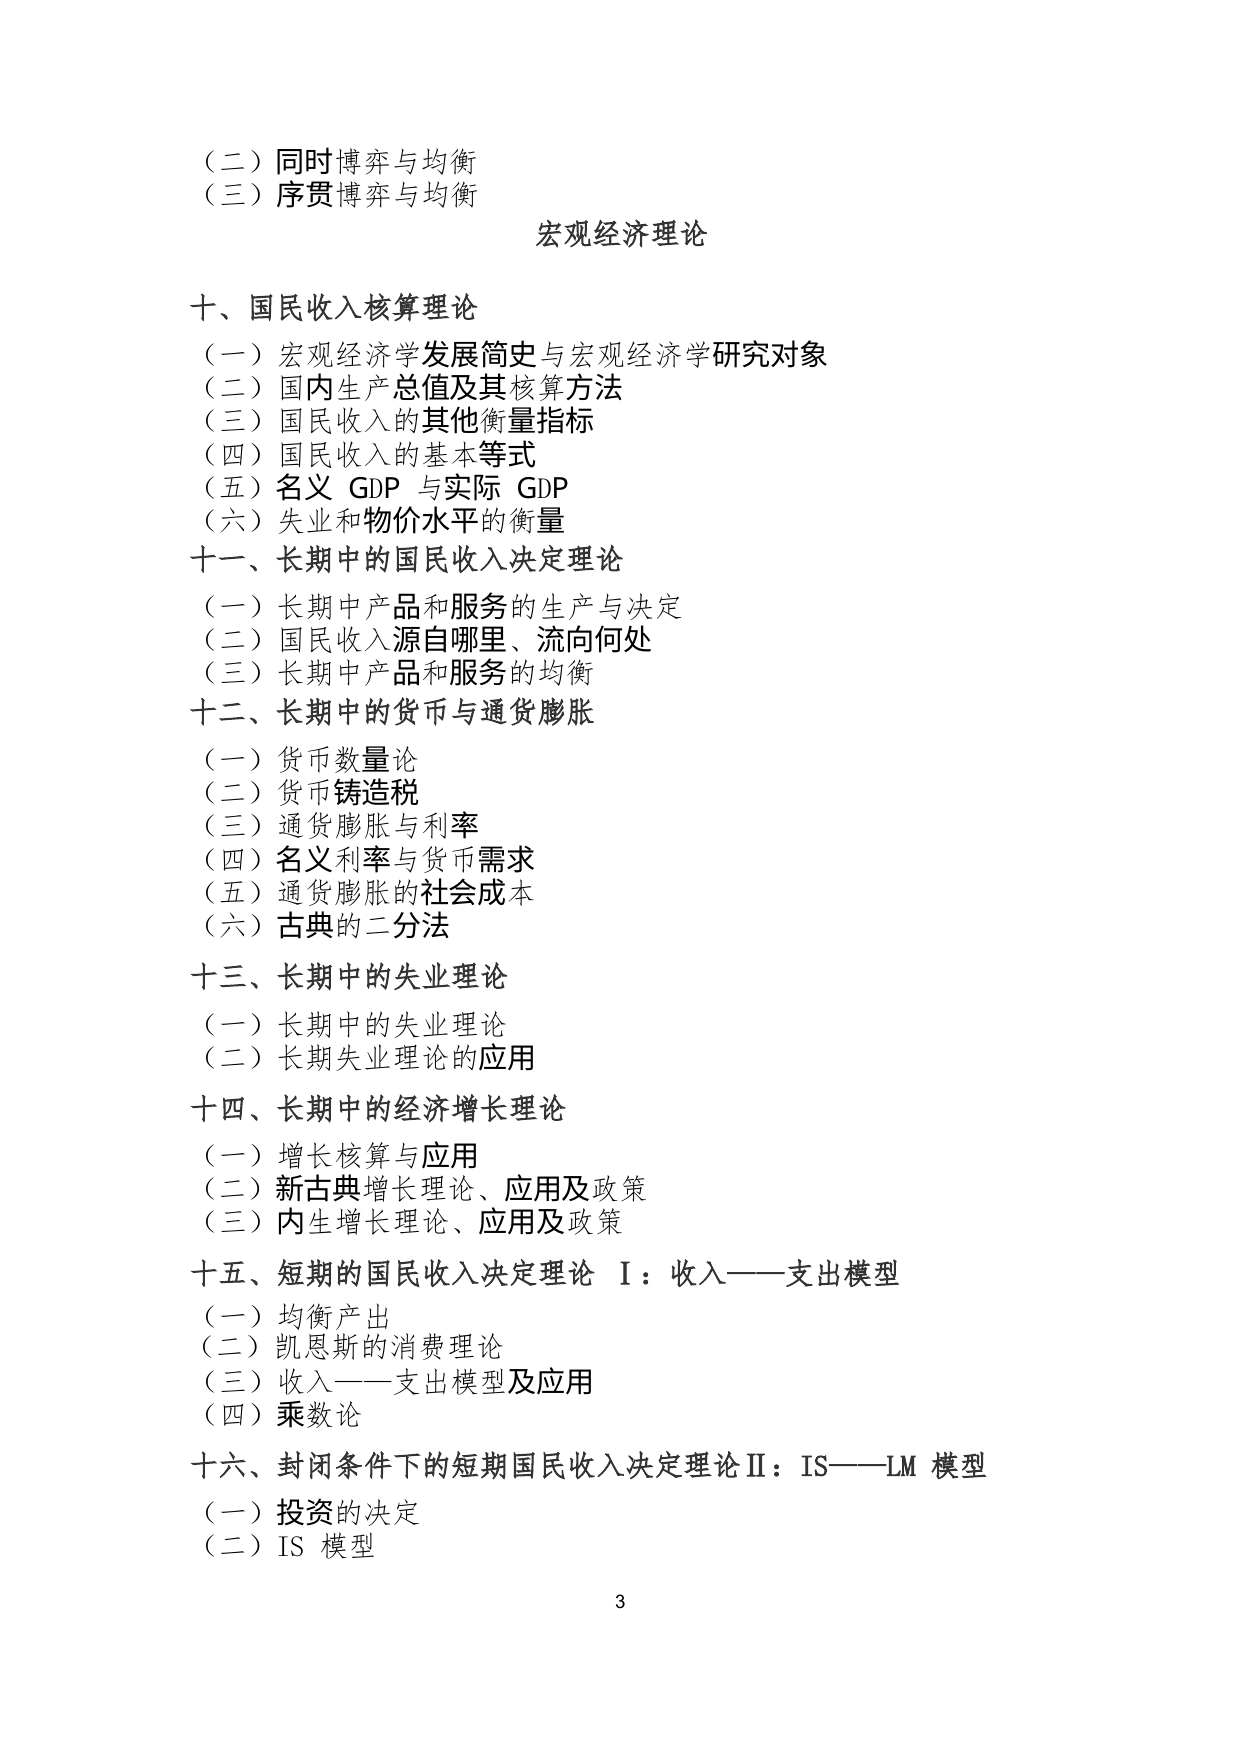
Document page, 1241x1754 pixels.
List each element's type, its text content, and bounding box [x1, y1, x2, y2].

text （二）国民收入源自哪里、流向何处 [189, 627, 1054, 657]
text 宏观经济理论 [188, 220, 1054, 250]
text （一）均衡产出 [189, 1303, 1054, 1333]
text （一）长期中产品和服务的生产与决定 [189, 593, 1054, 624]
text （二）同时博弈与均衡 [189, 149, 1054, 179]
text （二）新古典增长理论、应用及政策 [189, 1176, 1054, 1205]
text （五）名义 GDP 与实际 GDP [189, 474, 1054, 504]
text 十五、短期的国民收入决定理论 Ⅰ：收入——支出模型 [189, 1259, 1054, 1289]
text （二）凯恩斯的消费理论 [186, 1333, 1054, 1363]
text （二）国内生产总值及其核算方法 [189, 375, 1054, 405]
text （五）通货膨胀的社会成本 [189, 879, 1054, 909]
text （三）国民收入的其他衡量指标 [189, 408, 1054, 438]
text （一）投资的决定 [189, 1500, 1054, 1530]
text （三）序贯博弈与均衡 [189, 182, 1054, 212]
text （四）名义利率与货币需求 [189, 846, 1054, 876]
text （一）增长核算与应用 [189, 1143, 1054, 1172]
text （四）国民收入的基本等式 [189, 441, 1054, 471]
text （一）宏观经济学发展简史与宏观经济学研究对象 [189, 342, 1054, 372]
text （三）通货膨胀与利率 [189, 813, 1054, 843]
text （四）乘数论 [189, 1401, 1054, 1431]
text （三）长期中产品和服务的均衡 [189, 660, 1054, 690]
text 十一、长期中的国民收入决定理论 [188, 545, 1054, 575]
text （二）货币铸造税 [189, 779, 1054, 810]
text （一）长期中的失业理论 [189, 1011, 1054, 1041]
text 十、国民收入核算理论 [188, 293, 1054, 324]
text （六）失业和物价水平的衡量 [189, 507, 1054, 537]
text （二）长期失业理论的应用 [189, 1044, 1054, 1074]
text （六）古典的二分法 [189, 912, 1054, 942]
text 十二、长期中的货币与通货膨胀 [188, 698, 1054, 728]
text （一）货币数量论 [189, 746, 1054, 777]
text （三）收入——支出模型及应用 [189, 1368, 1054, 1398]
text 十三、长期中的失业理论 [189, 962, 1054, 993]
text 十六、封闭条件下的短期国民收入决定理论Ⅱ：IS——LM 模型 [189, 1451, 1054, 1482]
text 十四、长期中的经济增长理论 [189, 1094, 1054, 1125]
text （二）IS 模型 [189, 1533, 1054, 1563]
text （三）内生增长理论、应用及政策 [189, 1209, 1054, 1239]
